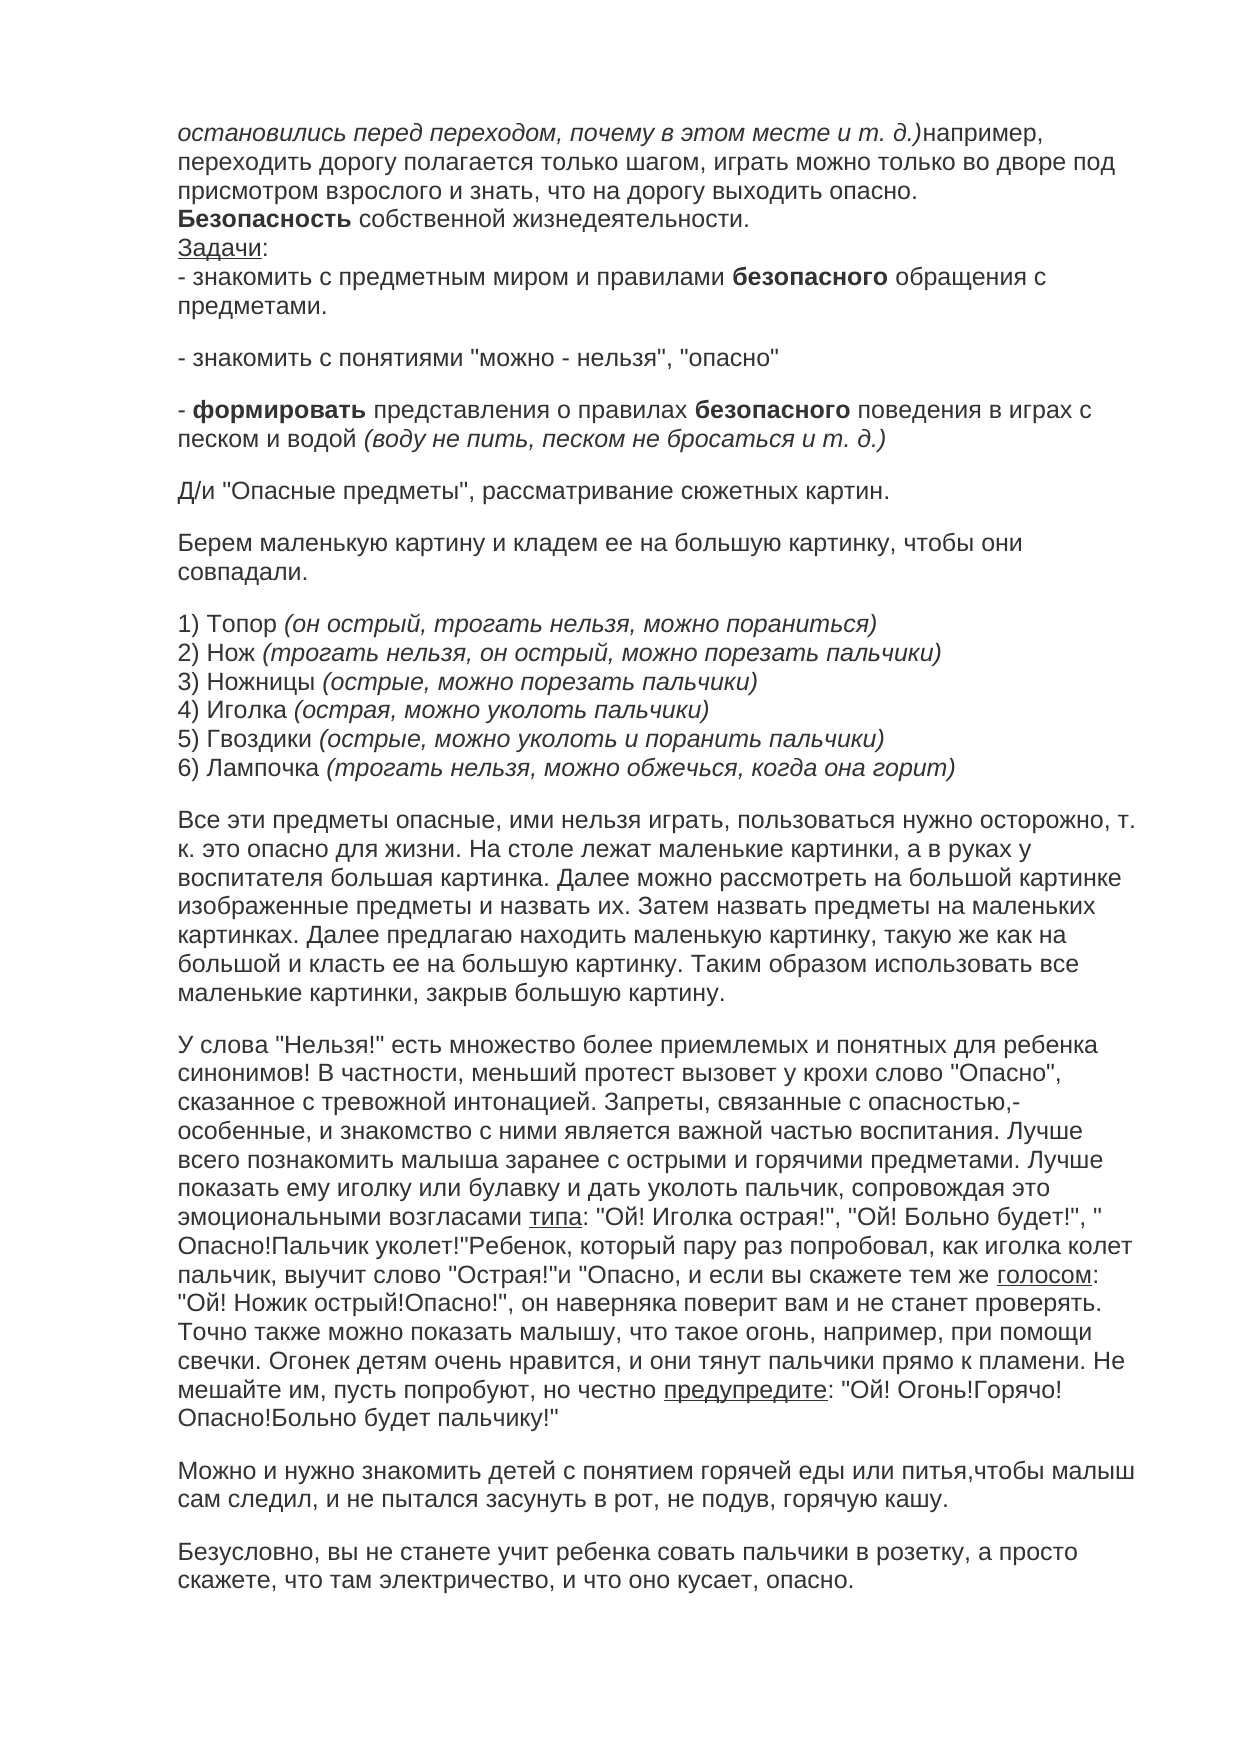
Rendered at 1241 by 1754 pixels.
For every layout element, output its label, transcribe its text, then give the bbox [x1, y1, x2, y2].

text Безусловно, вы не станете учит ребенка совать пальчики в розетку, а просто скажете, что там электричество, и что оно кусает, опасно. [177, 1537, 1152, 1594]
text Д/и "Опасные предметы", рассматривание сюжетных картин. [177, 476, 1152, 505]
text Задачи: [177, 233, 1152, 262]
text 2) Нож (трогать нельзя, он острый, можно порезать пальчики) [177, 638, 1152, 667]
text 3) Ножницы (острые, можно порезать пальчики) [177, 667, 1152, 695]
text Точно также можно показать малышу, что такое огонь, например, при помощи свечки. Огонек детям очень нравится, и они тянут пальчики прямо к пламени. Не мешайте им, пусть попробуют, но честно предупредите: "Ой! Огонь!Горячо!Опасно!Больно будет пальчику!" [177, 1317, 1152, 1432]
text Берем маленькую картину и кладем ее на большую картинку, чтобы они совпадали. [177, 528, 1152, 586]
text 5) Гвоздики (острые, можно уколоть и поранить пальчики) [177, 724, 1152, 753]
text Можно и нужно знакомить детей с понятием горячей еды или питья,чтобы малыш сам следил, и не пытался засунуть в рот, не подув, горячую кашу. [177, 1456, 1152, 1513]
text Безопасность собственной жизнедеятельности. [177, 204, 1152, 233]
text - формировать представления о правилах безопасного поведения в играх с песком и водой (воду не пить, песком не бросаться и т. д.) [177, 395, 1152, 452]
text 4) Иголка (острая, можно уколоть пальчики) [177, 695, 1152, 724]
text Все эти предметы опасные, ими нельзя играть, пользоваться нужно осторожно, т. к. это опасно для жизни. На столе лежат маленькие картинки, а в руках у воспитателя большая картинка. Далее можно рассмотреть на большой картинке изображенные предметы и назвать их. Затем назвать предметы на маленьких картинках. Далее предлагаю находить маленькую картинку, такую же как на большой и класть ее на большую картинку. Таким образом использовать все маленькие картинки, закрыв большую картину. [177, 805, 1152, 1006]
text У слова "Нельзя!" есть множество более приемлемых и понятных для ребенка синонимов! В частности, меньший протест вызовет у крохи слово "Опасно", сказанное с тревожной интонацией. Запреты, связанные с опасностью,- особенные, и знакомство с ними является важной частью воспитания. Лучше всего познакомить малыша заранее с острыми и горячими предметами. Лучше показать ему иголку или булавку и дать уколоть пальчик, сопровождая это эмоциональными возгласами типа: "Ой! Иголка острая!", "Ой! Больно будет!", " Опасно!Пальчик уколет!"Ребенок, который пару раз попробовал, как иголка колет пальчик, выучит слово "Острая!"и "Опасно, и если вы скажете тем же голосом: "Ой! Ножик острый!Опасно!", он наверняка поверит вам и не станет проверять. [177, 1030, 1152, 1317]
text 1) Топор (он острый, трогать нельзя, можно пораниться) [177, 609, 1152, 638]
text - знакомить с предметным миром и правилами безопасного обращения с предметами. [177, 262, 1152, 319]
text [177, 118, 1152, 204]
text 6) Лампочка (трогать нельзя, можно обжечься, когда она горит) [177, 753, 1152, 782]
text - знакомить с понятиями "можно - нельзя", "опасно" [177, 343, 1152, 372]
